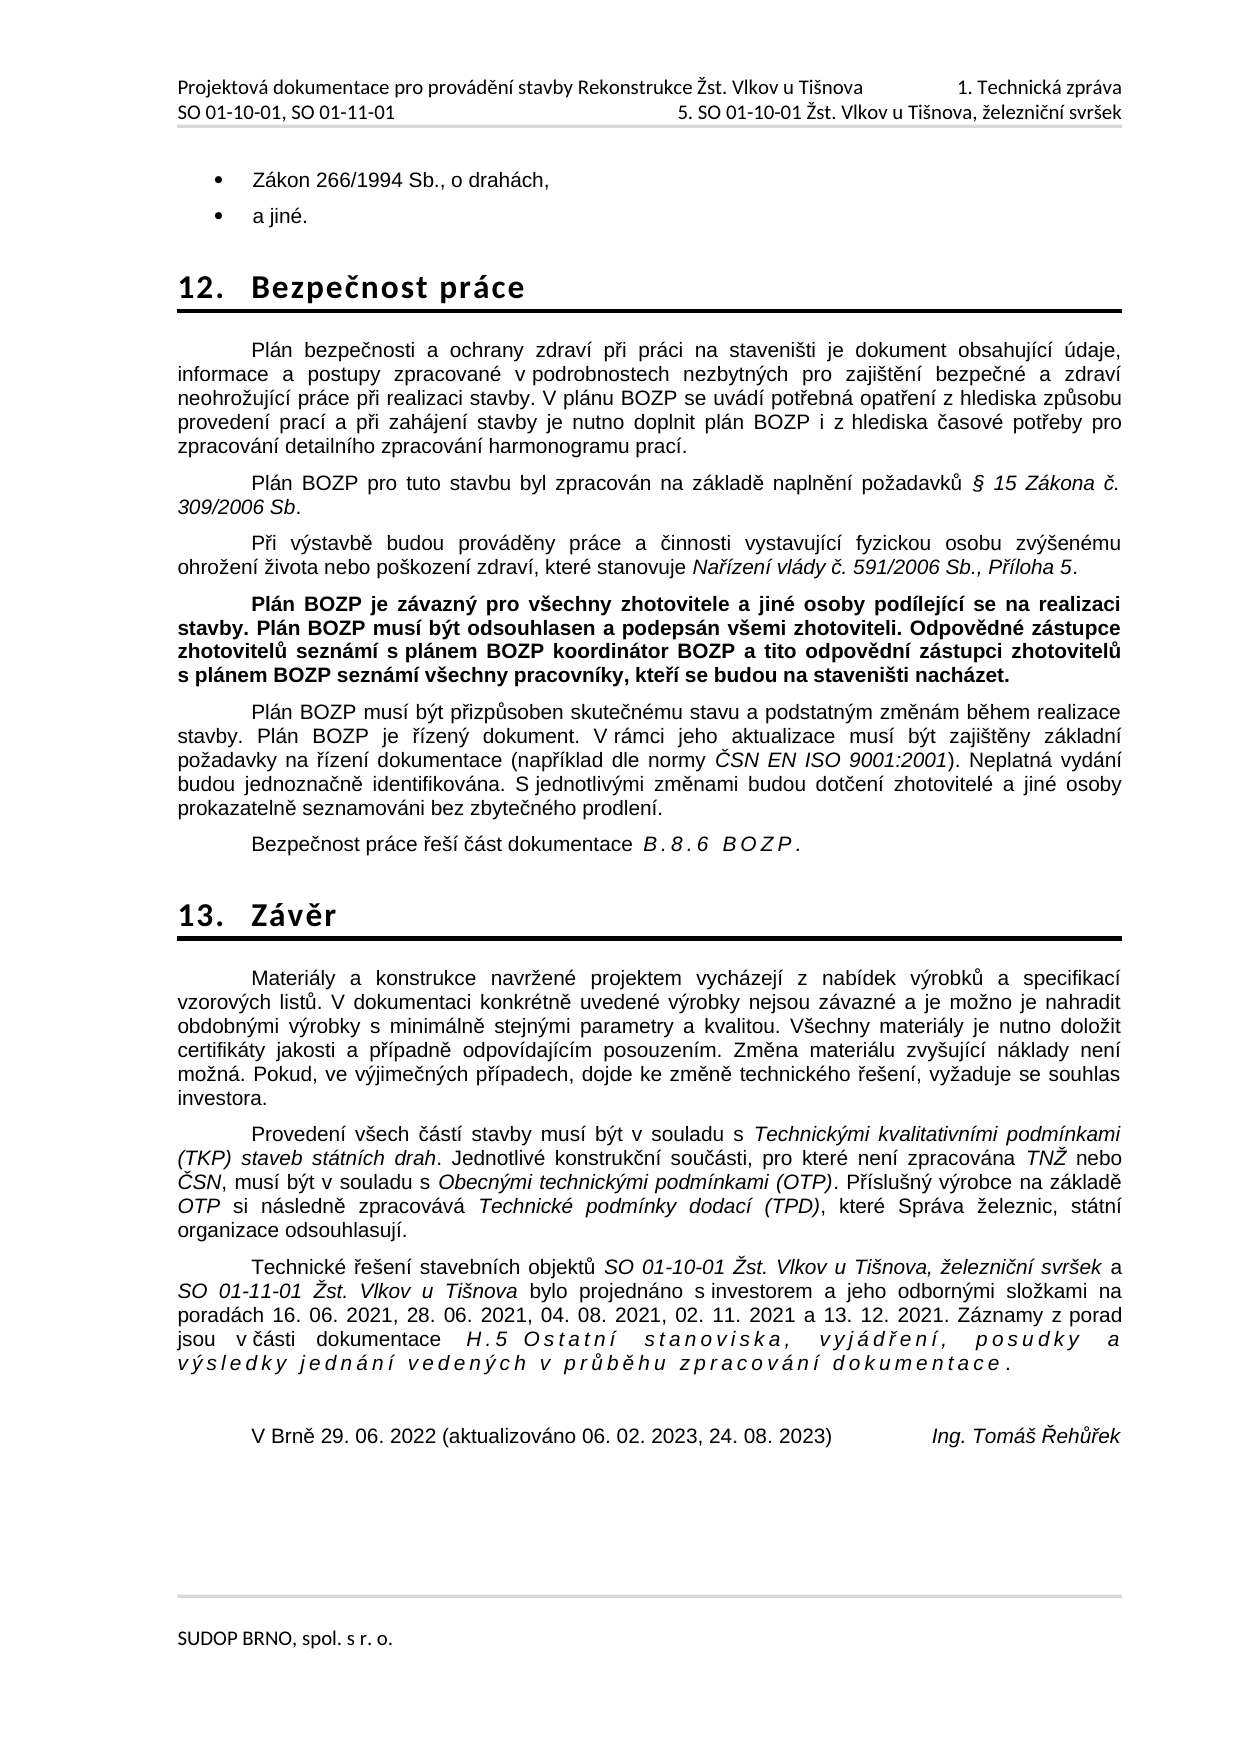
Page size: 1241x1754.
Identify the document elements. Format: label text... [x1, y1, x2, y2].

text Plán BOZP je závazný pro všechny zhotovitele a jiné osoby podílející se na realizaci stavby. Plán BOZP musí být odsouhlasen a podepsán všemi zhotoviteli. Odpovědné zástupce zhotovitelů seznámí s plánem BOZP koordinátor BOZP a tito odpovědní zástupci zhotovitelů s plánem BOZP seznámí všechny pracovníky, kteří se budou na staveništi nacházet. [177, 591, 1122, 687]
list a jiné. [215, 204, 1122, 228]
text Plán BOZP musí být přizpůsoben skutečnému stavu a podstatným změnám během realizace stavby. Plán BOZP je řízený dokument. V rámci jeho aktualizace musí být zajištěny základní požadavky na řízení dokumentace (například dle normy ČSN EN ISO 9001:2001). Neplatná vydání budou jednoznačně identifikována. S jednotlivými změnami budou dotčení zhotovitelé a jiné osoby prokazatelně seznamováni bez zbytečného prodlení. [177, 700, 1122, 819]
list Zákon 266/1994 Sb., o drahách, [215, 168, 1122, 192]
text V Brně 29. 06. 2022 (aktualizováno 06. 02. 2023, 24. 08. 2023) Ing. Tomáš Řehůřek [251, 1424, 1122, 1448]
text Při výstavbě budou prováděny práce a činnosti vystavující fyzickou osobu zvýšenému ohrožení života nebo poškození zdraví, které stanovuje Nařízení vlády č. 591/2006 Sb., Příloha 5. [177, 531, 1122, 579]
text Provedení všech částí stavby musí být v souladu s Technickými kvalitativními podmínkami (TKP) staveb státních drah. Jednotlivé konstrukční součásti, pro které není zpracována TNŽ nebo ČSN, musí být v souladu s Obecnými technickými podmínkami (OTP). Příslušný výrobce na základě OTP si následně zpracovává Technické podmínky dodací (TPD), které Správa železnic, státní organizace odsouhlasují. [177, 1122, 1122, 1242]
subtitle Závěr [177, 893, 1122, 936]
text Technické řešení stavebních objektů SO 01-10-01 Žst. Vlkov u Tišnova, železniční svršek a SO 01-11-01 Žst. Vlkov u Tišnova bylo projednáno s investorem a jeho odbornými složkami na poradách 16. 06. 2021, 28. 06. 2021, 04. 08. 2021, 02. 11. 2021 a 13. 12. 2021. Záznamy z porad jsou v části dokumentace H.5 Ostatní stanoviska, vyjádření, posudky a výsledky jednání vedených v průběhu zpracování dokumentace. [177, 1254, 1122, 1374]
subtitle Bezpečnost práce [177, 266, 1122, 309]
text Plán BOZP pro tuto stavbu byl zpracován na základě naplnění požadavků § 15 Zákona č. 309/2006 Sb. [177, 471, 1122, 518]
text Plán bezpečnosti a ochrany zdraví při práci na staveništi je dokument obsahující údaje, informace a postupy zpracované v podrobnostech nezbytných pro zajištění bezpečné a zdraví neohrožující práce při realizaci stavby. V plánu BOZP se uvádí potřebná opatření z hlediska způsobu provedení prací a při zahájení stavby je nutno doplnit plán BOZP i z hlediska časové potřeby pro zpracování detailního zpracování harmonogramu prací. [177, 338, 1122, 458]
text Materiály a konstrukce navržené projektem vycházejí z nabídek výrobků a specifikací vzorových listů. V dokumentaci konkrétně uvedené výrobky nejsou závazné a je možno je nahradit obdobnými výrobky s minimálně stejnými parametry a kvalitou. Všechny materiály je nutno doložit certifikáty jakosti a případně odpovídajícím posouzením. Změna materiálu zvyšující náklady není možná. Pokud, ve výjimečných případech, dojde ke změně technického řešení, vyžaduje se souhlas investora. [177, 966, 1122, 1110]
text Bezpečnost práce řeší část dokumentace B.8.6 BOZP. [177, 832, 1122, 856]
